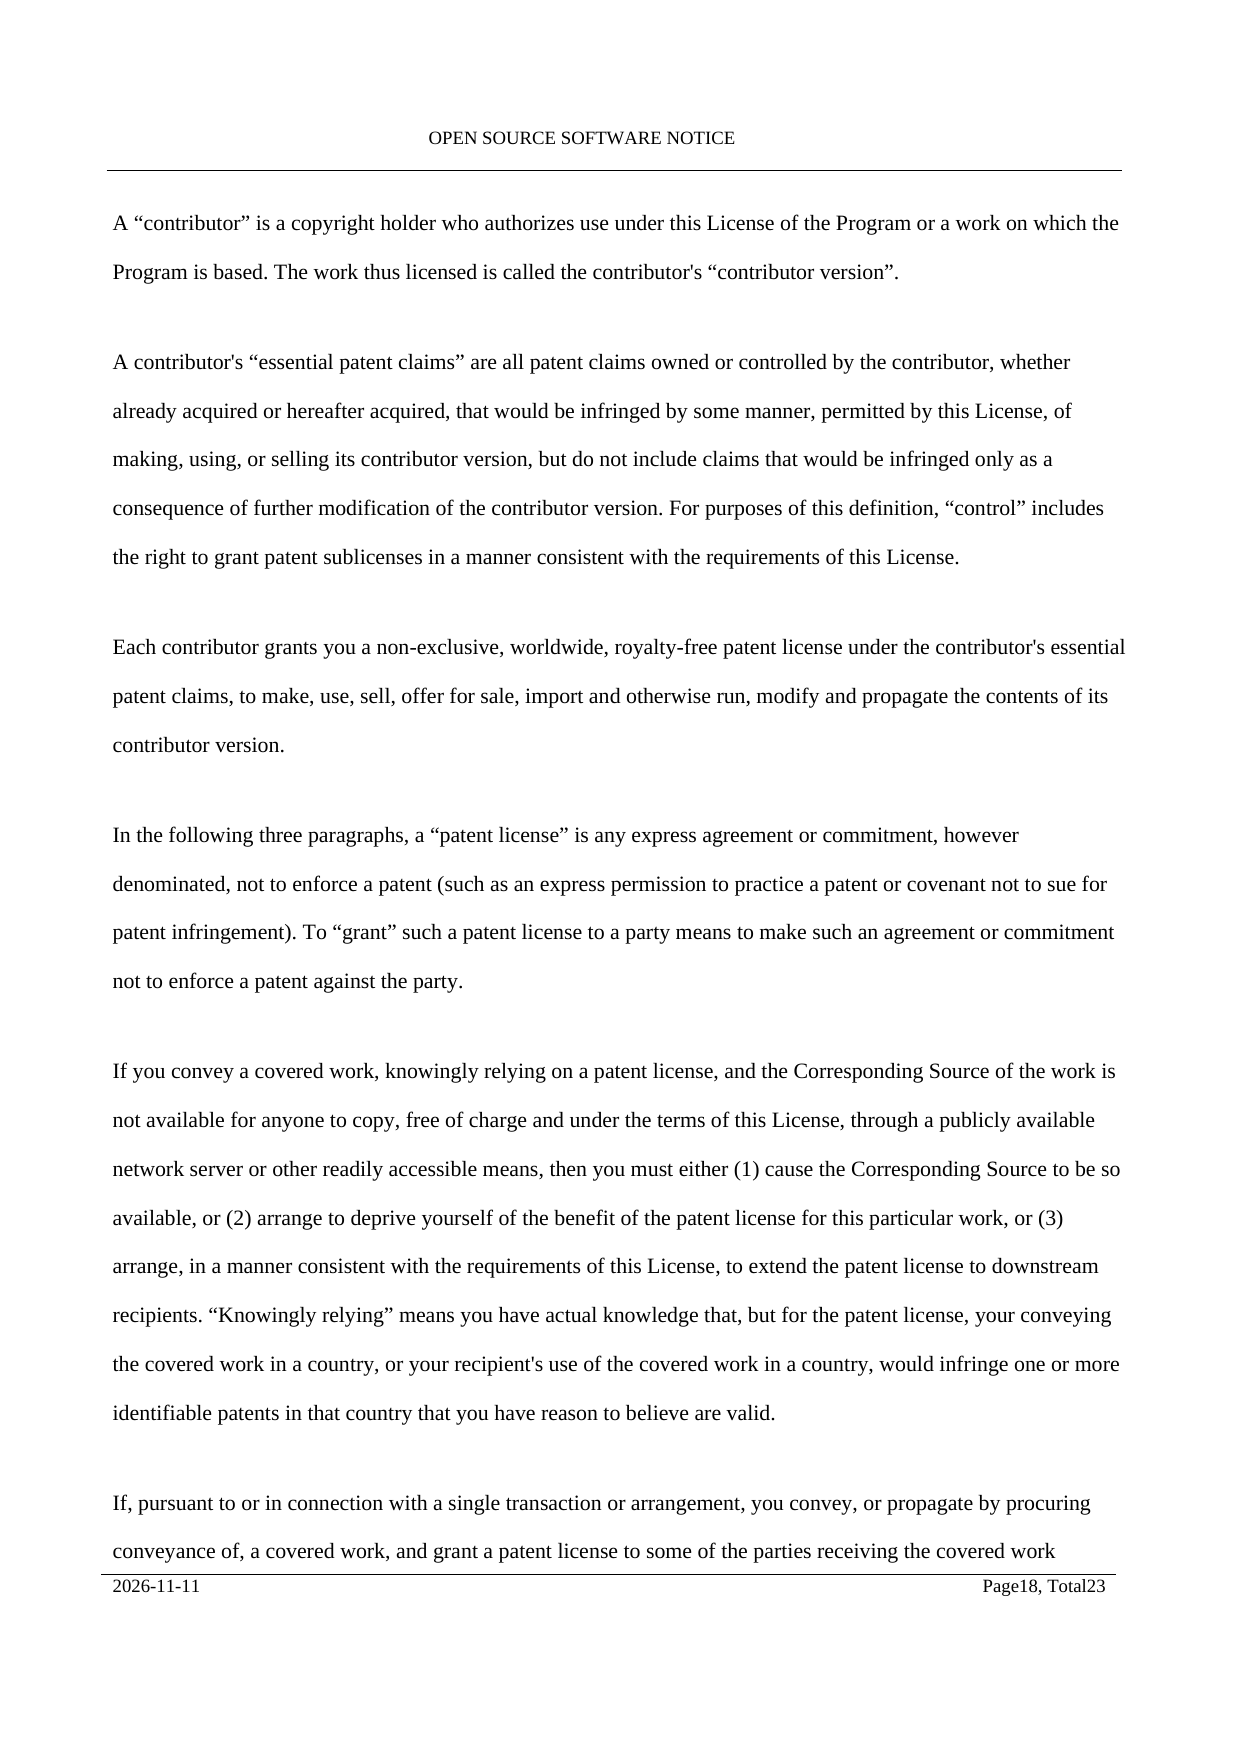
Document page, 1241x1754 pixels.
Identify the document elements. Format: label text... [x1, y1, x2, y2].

text A “contributor” is a copyright holder who authorizes use under this License of the Program or a work on which the Program is based. The work thus licensed is called the contributor's “contributor version”. [112, 206, 1128, 288]
text If you convey a covered work, knowingly relying on a patent license, and the Corresponding Source of the work is not available for anyone to copy, free of charge and under the terms of this License, through a publicly available network server or other readily accessible means, then you must either (1) cause the Corresponding Source to be so available, or (2) arrange to deprive yourself of the benefit of the patent license for this particular work, or (3) arrange, in a manner consistent with the requirements of this License, to extend the patent license to downstream recipients. “Knowingly relying” means you have actual knowledge that, but for the patent license, your conveying the covered work in a country, or your recipient's use of the covered work in a country, would infringe one or more identifiable patents in that country that you have reason to believe are valid. [112, 1055, 1128, 1428]
text In the following three paragraphs, a “patent license” is any express agreement or commitment, however denominated, not to enforce a patent (such as an express permission to practice a patent or covenant not to sue for patent infringement). To “grant” such a patent license to a party means to make such an agreement or commitment not to enforce a patent against the party. [112, 818, 1128, 997]
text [112, 1486, 1128, 1567]
text Each contributor grants you a non-exclusive, worldwide, royalty-free patent license under the contributor's essential patent claims, to make, use, sell, offer for sale, import and otherwise run, modify and propagate the contents of its contributor version. [112, 631, 1128, 761]
text A contributor's “essential patent claims” are all patent claims owned or controlled by the contributor, whether already acquired or hereafter acquired, that would be infringed by some manner, permitted by this License, of making, using, or selling its contributor version, but do not include claims that would be infringed only as a consequence of further modification of the contributor version. For purposes of this definition, “control” includes the right to grant patent sublicenses in a manner consistent with the requirements of this License. [112, 345, 1128, 573]
